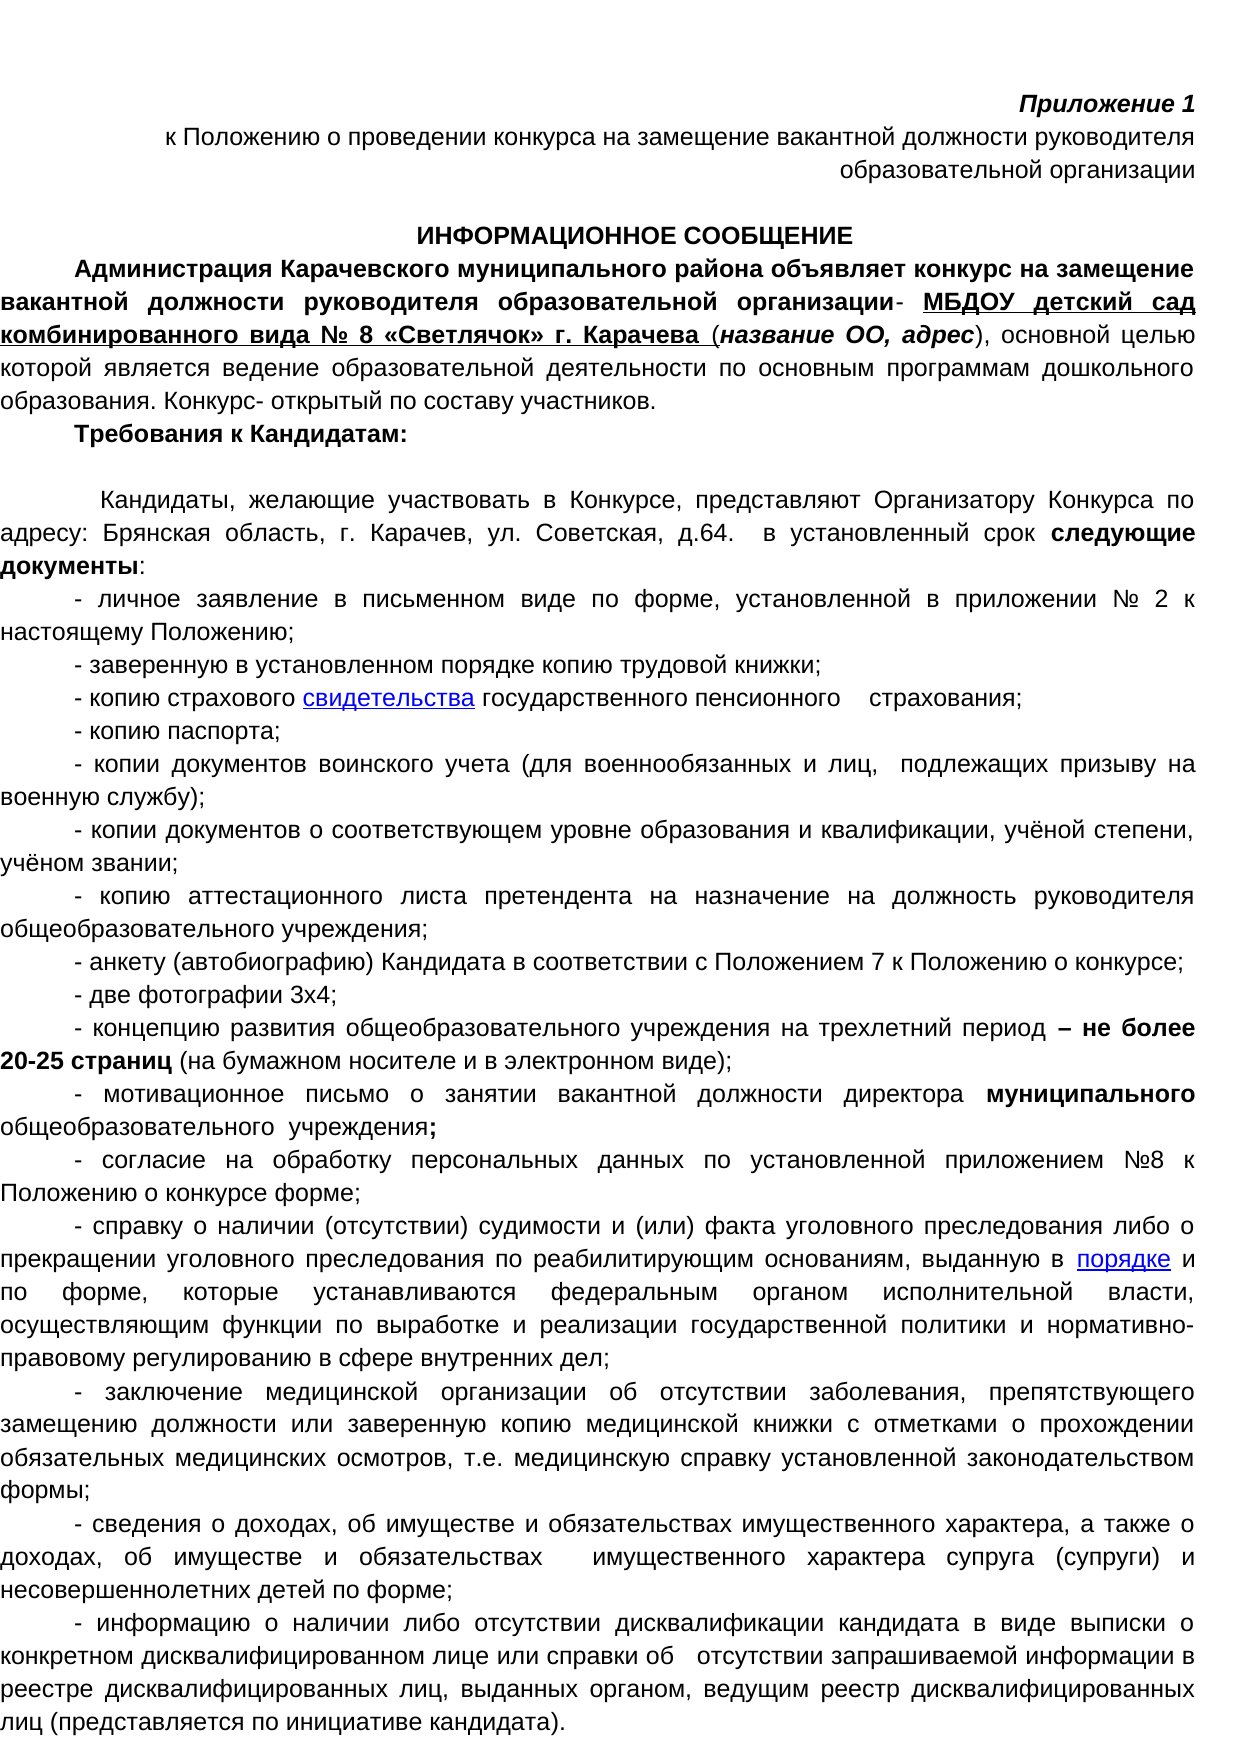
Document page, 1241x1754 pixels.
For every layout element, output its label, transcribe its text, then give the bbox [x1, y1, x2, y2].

text ИНФОРМАЦИОННОЕ СООБЩЕНИЕ [0, 221, 1196, 249]
text - заверенную в установленном порядке копию трудовой книжки; [0, 650, 1196, 679]
text - анкету (автобиографию) Кандидата в соответствии с Положением 7 к Положению о конкурсе; [0, 947, 1196, 976]
text - две фотографии 3х4; [0, 980, 1196, 1009]
text - концепцию развития общеобразовательного учреждения на трехлетний период – не более 20-25 страниц (на бумажном носителе и в электронном виде); [0, 1013, 1196, 1075]
text Администрация Карачевского муниципального района объявляет конкурс на замещение вакантной должности руководителя образовательной организации- МБДОУ детский сад комбинированного вида № 8 «Светлячок» г. Карачева (название ОО, адрес), основной целью которой является ведение образовательной деятельности по основным программам дошкольного образования. Конкурс- открытый по составу участников. [0, 254, 1196, 414]
text - копию аттестационного листа претендента на назначение на должность руководителя общеобразовательного учреждения; [0, 881, 1196, 943]
text Приложение 1 [0, 89, 1196, 117]
text - согласие на обработку персональных данных по установленной приложением №8 к Положению о конкурсе форме; [0, 1145, 1196, 1207]
text к Положению о проведении конкурса на замещение вакантной должности руководителя образовательной организации [0, 122, 1196, 183]
text - копию страхового свидетельства государственного пенсионного страхования; [0, 683, 1196, 712]
text - заключение медицинской организации об отсутствии заболевания, препятствующего замещению должности или заверенную копию медицинской книжки с отметками о прохождении обязательных медицинских осмотров, т.е. медицинскую справку установленной законодательством формы; [0, 1376, 1196, 1504]
text - сведения о доходах, об имуществе и обязательствах имущественного характера, а также о доходах, об имуществе и обязательствах имущественного характера супруга (супруги) и несовершеннолетних детей по форме; [0, 1508, 1196, 1603]
text - справку о наличии (отсутствии) судимости и (или) факта уголовного преследования либо о прекращении уголовного преследования по реабилитирующим основаниям, выданную в порядке и по форме, которые устанавливаются федеральным органом исполнительной власти, осуществляющим функции по выработке и реализации государственной политики и нормативно-правовому регулированию в сфере внутренних дел; [0, 1211, 1196, 1372]
text - мотивационное письмо о занятии вакантной должности директора муниципального общеобразовательного учреждения; [0, 1079, 1196, 1141]
text Кандидаты, желающие участвовать в Конкурсе, представляют Организатору Конкурса по адресу: Брянская область, г. Карачев, ул. Советская, д.64. в установленный срок следующие документы: [0, 485, 1196, 580]
text - личное заявление в письменном виде по форме, установленной в приложении № 2 к настоящему Положению; [0, 584, 1196, 646]
text - копии документов о соответствующем уровне образования и квалификации, учёной степени, учёном звании; [0, 815, 1196, 877]
text - копию паспорта; [0, 716, 1196, 745]
text Требования к Кандидатам: [0, 419, 1196, 448]
text - копии документов воинского учета (для военнообязанных и лиц, подлежащих призыву на военную службу); [0, 749, 1196, 811]
text - информацию о наличии либо отсутствии дисквалификации кандидата в виде выписки о конкретном дисквалифицированном лице или справки об отсутствии запрашиваемой информации в реестре дисквалифицированных лиц, выданных органом, ведущим реестр дисквалифицированных лиц (представляется по инициативе кандидата). [0, 1608, 1196, 1735]
